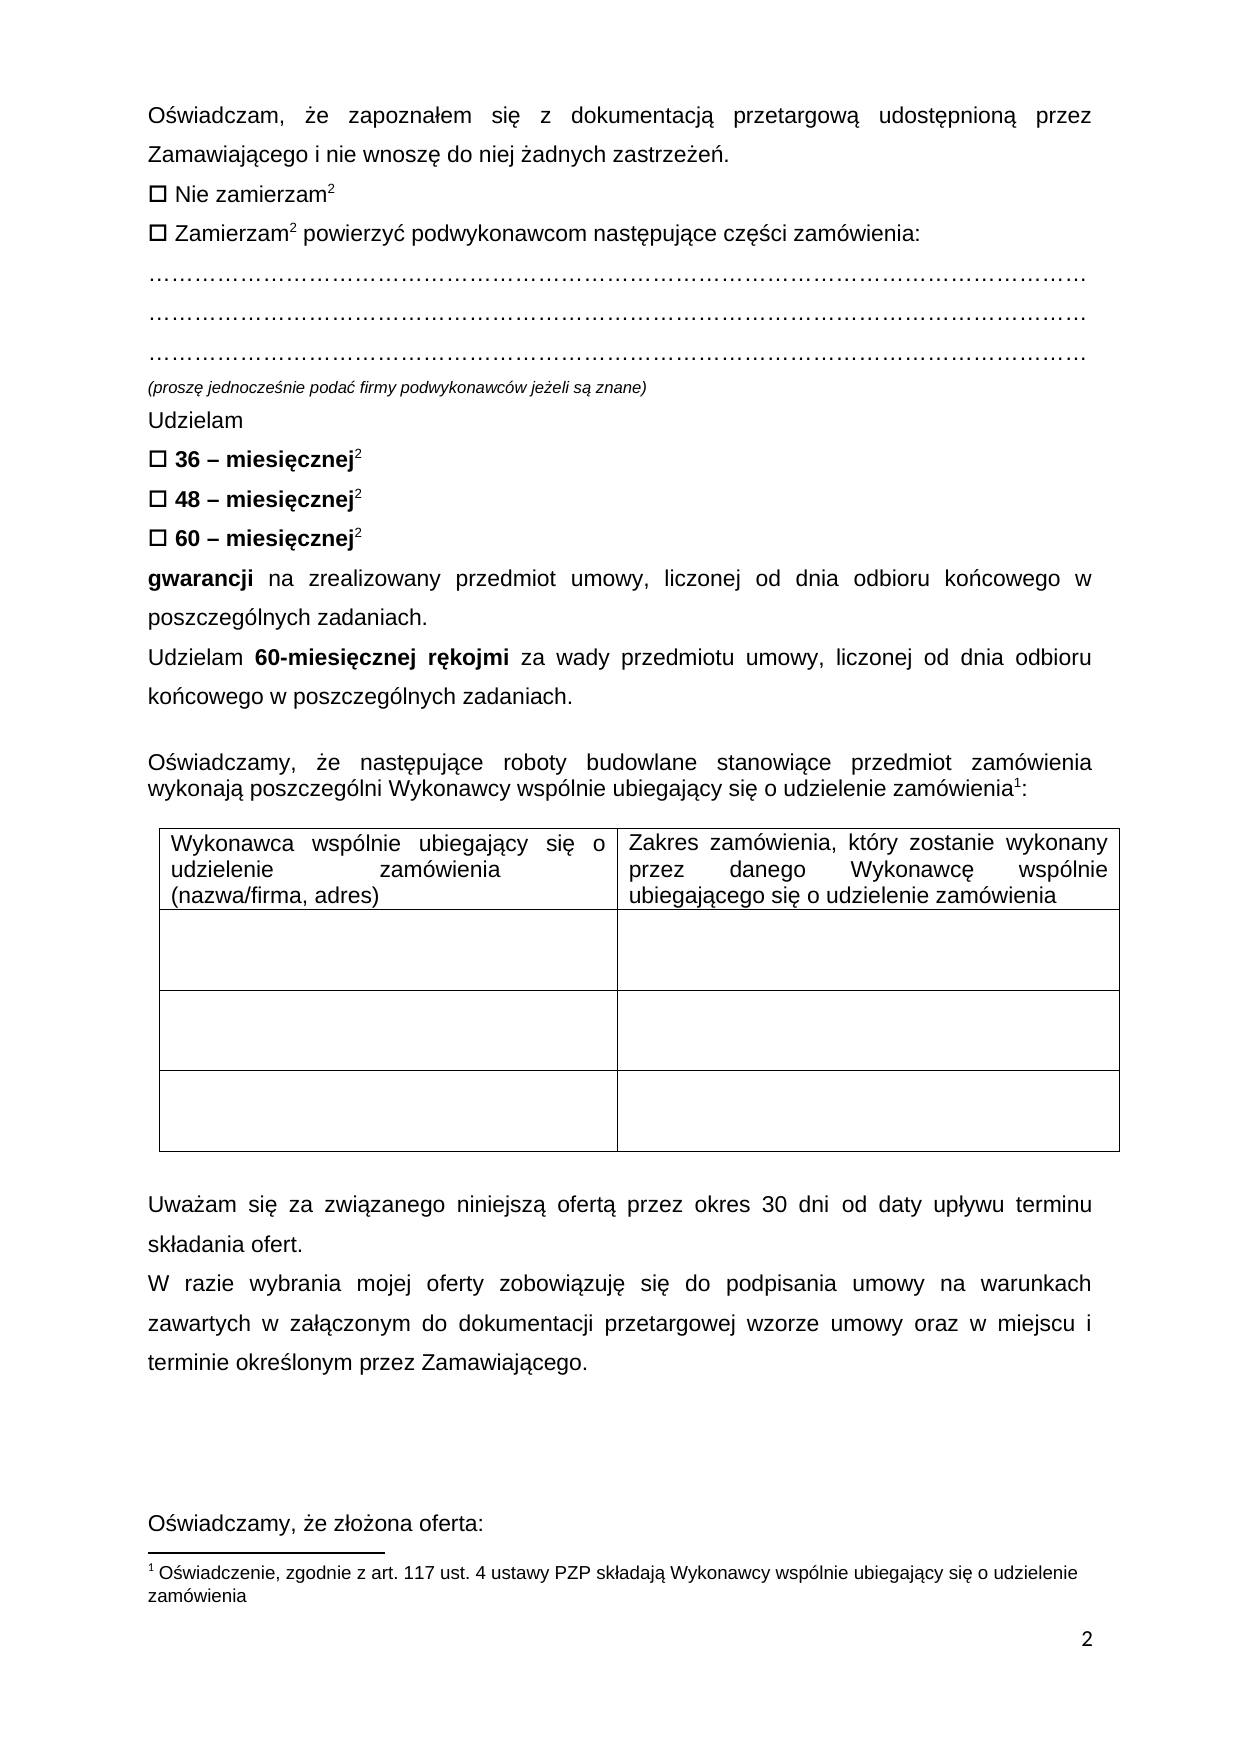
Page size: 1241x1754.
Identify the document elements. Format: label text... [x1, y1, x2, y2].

text Nie zamierzam2 [148, 181, 1093, 207]
text gwarancji na zrealizowany przedmiot umowy, liczonej od dnia odbioru końcowego w poszczególnych zadaniach. [148, 565, 1093, 631]
text Uważam się za związanego niniejszą ofertą przez okres 30 dni od daty upływu terminu składania ofert. [148, 1191, 1093, 1257]
text Oświadczam, że zapoznałem się z dokumentacją przetargową udostępnioną przez Zamawiającego i nie wnoszę do niej żadnych zastrzeżeń. [148, 102, 1093, 168]
text …………………………………………………………………………………………………………… [148, 339, 1093, 365]
text 60 – miesięcznej2 [148, 525, 1093, 552]
table_header Wykonawca wspólnie ubiegający się o udzielenie zamówienia (nazwa/firma, adres) [160, 829, 617, 909]
text …………………………………………………………………………………………………………… [148, 299, 1093, 326]
table_cell [618, 910, 1119, 990]
text (proszę jednocześnie podać firmy podwykonawców jeżeli są znane) [148, 378, 1093, 397]
text W razie wybrania mojej oferty zobowiązuję się do podpisania umowy na warunkach zawartych w załączonym do dokumentacji przetargowej wzorze umowy oraz w miejscu i terminie określonym przez Zamawiającego. [148, 1270, 1093, 1376]
text Udzielam [148, 407, 1093, 433]
text …………………………………………………………………………………………………………… [148, 260, 1093, 286]
text 36 – miesięcznej2 [148, 446, 1093, 473]
text Oświadczamy, że złożona oferta: [148, 1510, 1093, 1536]
text Oświadczamy, że następujące roboty budowlane stanowiące przedmiot zamówienia wykonają poszczególni Wykonawcy wspólnie ubiegający się o udzielenie zamówienia: [148, 749, 1093, 802]
table_cell [160, 1071, 617, 1151]
text 48 – miesięcznej2 [148, 486, 1093, 512]
table_header Zakres zamówienia, który zostanie wykonany przez danego Wykonawcę wspólnie ubiegającego się o udzielenie zamówienia [618, 829, 1119, 909]
text Udzielam 60-miesięcznej rękojmi za wady przedmiotu umowy, liczonej od dnia odbioru końcowego w poszczególnych zadaniach. [148, 644, 1093, 709]
table_cell [618, 1071, 1119, 1151]
table_cell [618, 991, 1119, 1070]
table_cell [160, 910, 617, 990]
text Zamierzam2 powierzyć podwykonawcom następujące części zamówienia: [148, 220, 1093, 247]
table_cell [160, 991, 617, 1070]
